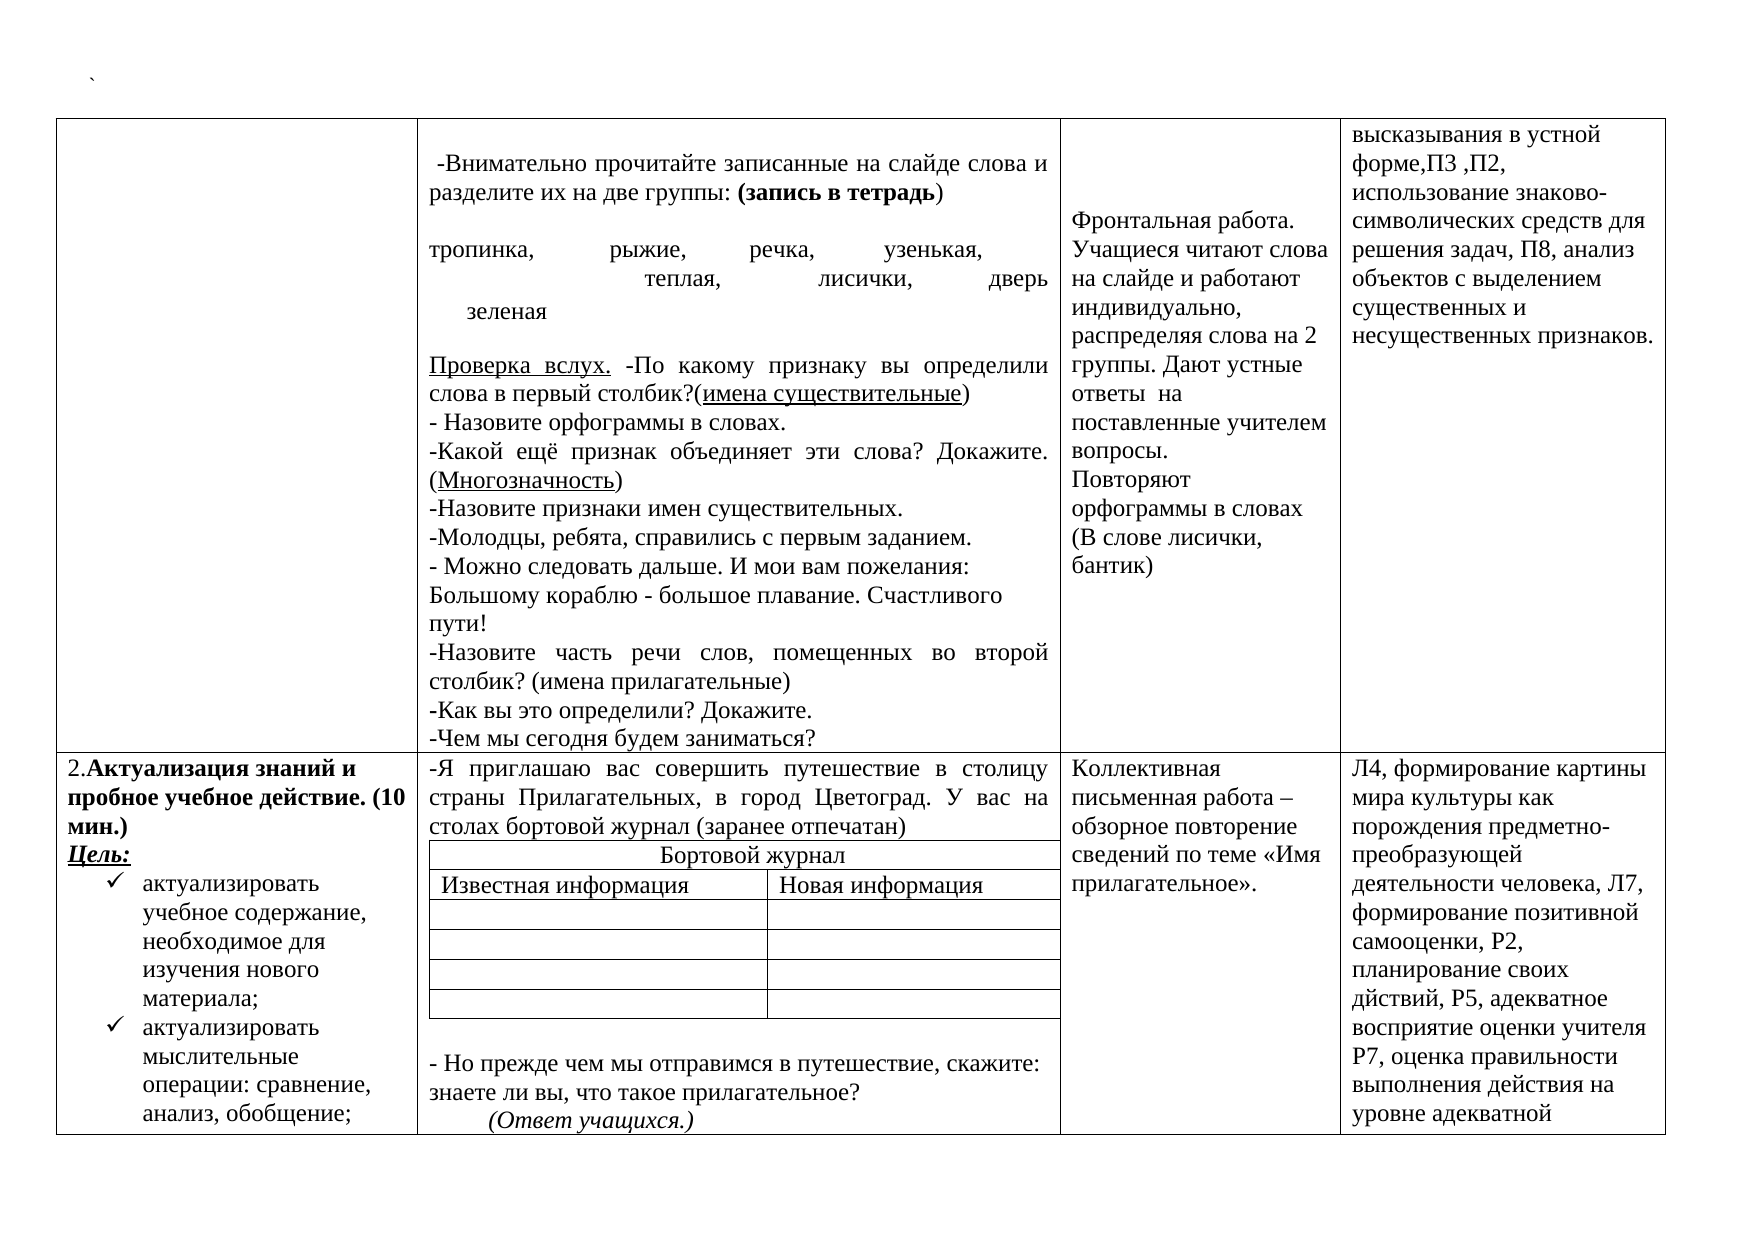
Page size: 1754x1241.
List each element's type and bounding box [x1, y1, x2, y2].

table_cell [418, 119, 1060, 752]
table_cell [57, 119, 417, 752]
table_cell [1341, 119, 1665, 752]
table_cell [1341, 753, 1665, 1134]
table_cell [1061, 753, 1340, 1134]
table_cell [1061, 119, 1340, 752]
table_cell [57, 753, 417, 1134]
table_cell [418, 753, 1060, 1134]
